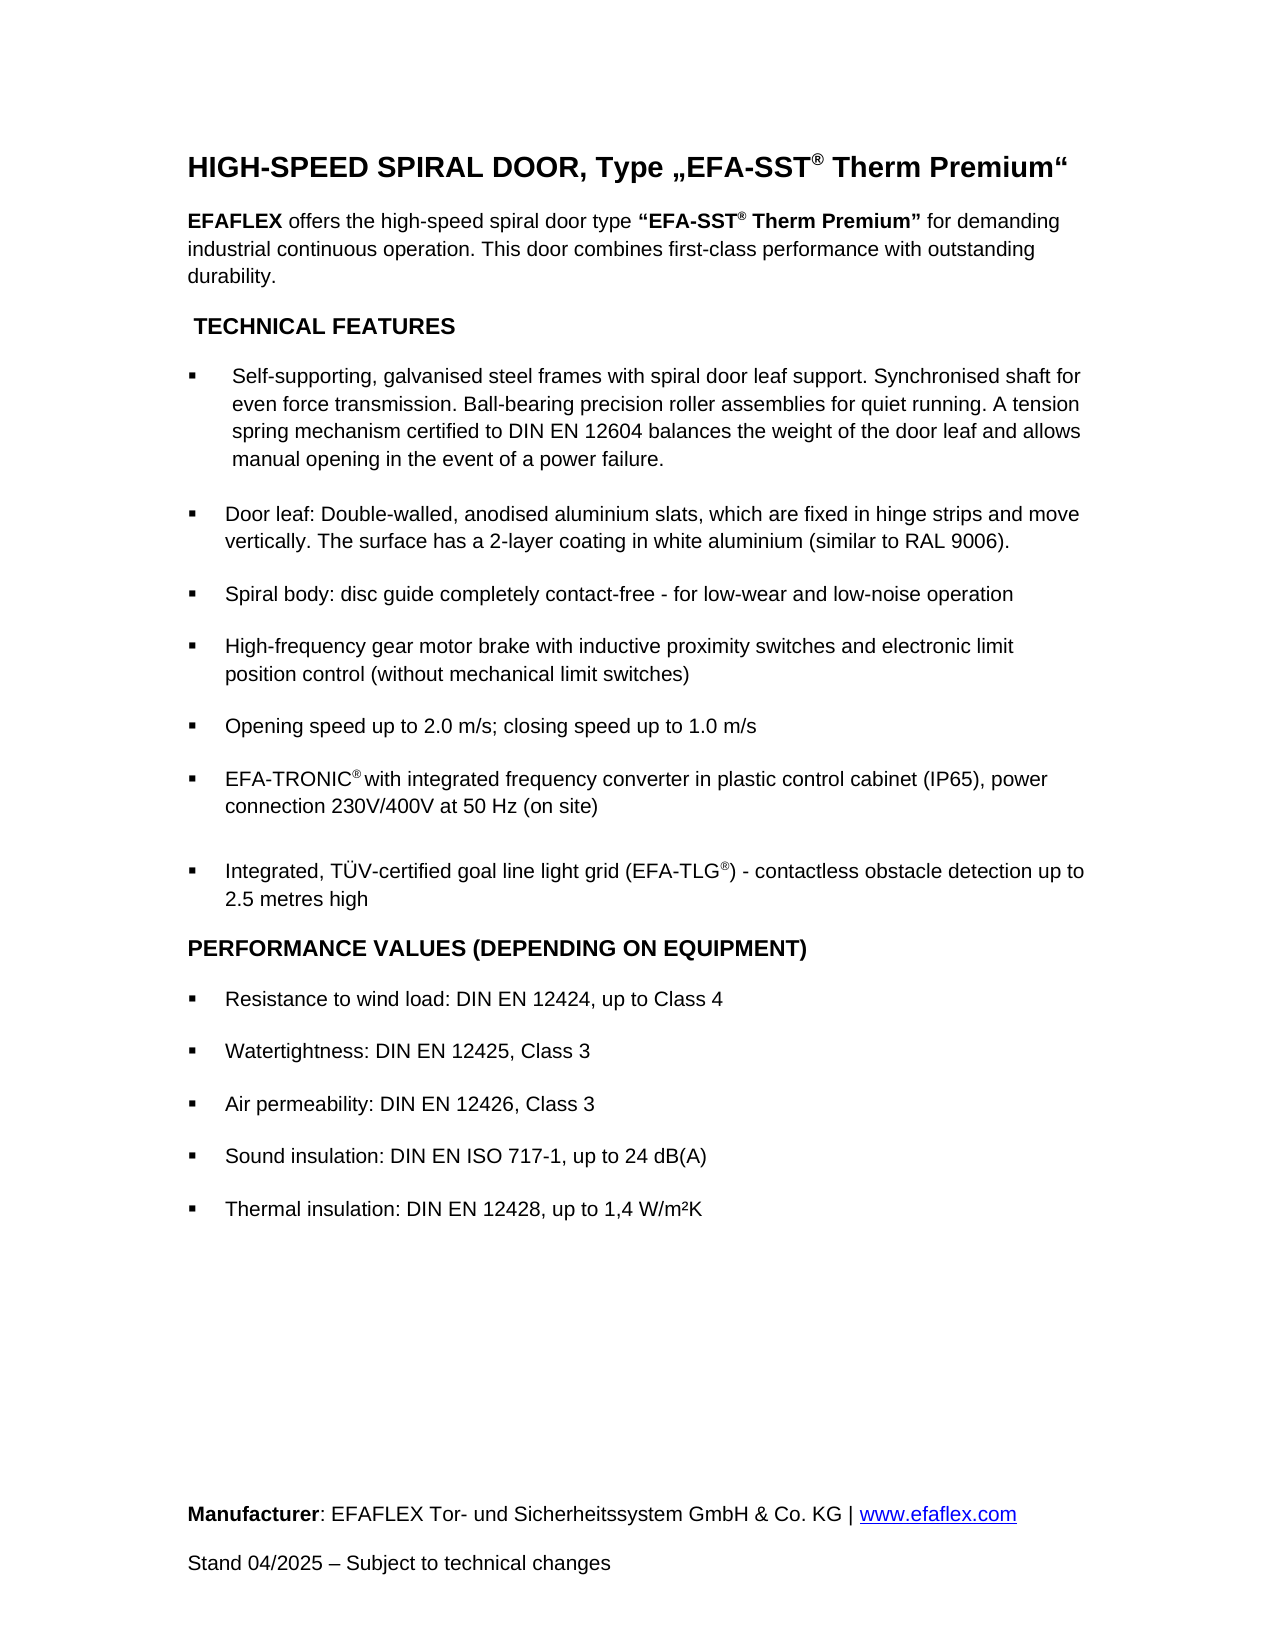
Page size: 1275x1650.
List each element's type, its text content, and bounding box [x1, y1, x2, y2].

list Watertightness: DIN EN 12425, Class 3 [187, 1039, 1087, 1063]
list Sound insulation: DIN EN ISO 717-1, up to 24 dB(A) [187, 1144, 1087, 1168]
list Opening speed up to 2.0 m/s; closing speed up to 1.0 m/s [187, 714, 1087, 738]
list Self-supporting, galvanised steel frames with spiral door leaf support. Synchronised shaft for even force transmission. Ball-bearing precision roller assemblies for quiet running. A tension spring mechanism certified to DIN EN 12604 balances the weight of the door leaf and allows manual opening in the event of a power failure. [187, 364, 1087, 470]
text Technical features [187, 313, 1087, 339]
list Thermal insulation: DIN EN 12428, up to 1,4 W/m²K [187, 1197, 1087, 1221]
list Resistance to wind load: DIN EN 12424, up to Class 4 [187, 986, 1087, 1010]
text performance values (depending on equipment) [187, 935, 1087, 962]
list Door leaf: Double-walled, anodised aluminium slats, which are fixed in hinge strips and move vertically. The surface has a 2-layer coating in white aluminium (similar to RAL 9006). [187, 501, 1087, 553]
text EFAFLEX offers the high-speed spiral door type “EFA-SST® Therm Premium” for demanding industrial continuous operation. This door combines first-class performance with outstanding durability. [187, 209, 1087, 288]
list Air permeability: DIN EN 12426, Class 3 [187, 1092, 1087, 1116]
list Integrated, TÜV-certified goal line light grid (EFA-TLG®) - contactless obstacle detection up to 2.5 metres high [187, 859, 1087, 911]
list Spiral body: disc guide completely contact-free - for low-wear and low-noise operation [187, 581, 1087, 606]
text HIGH-SPEED SPIRAL DOOR, Type „EFA-SST® Therm Premium“ [187, 150, 1087, 183]
list EFA-TRONIC® with integrated frequency converter in plastic control cabinet (IP65), power connection 230V/400V at 50 Hz (on site) [187, 767, 1087, 818]
list High-frequency gear motor brake with inductive proximity switches and electronic limit position control (without mechanical limit switches) [187, 634, 1087, 686]
